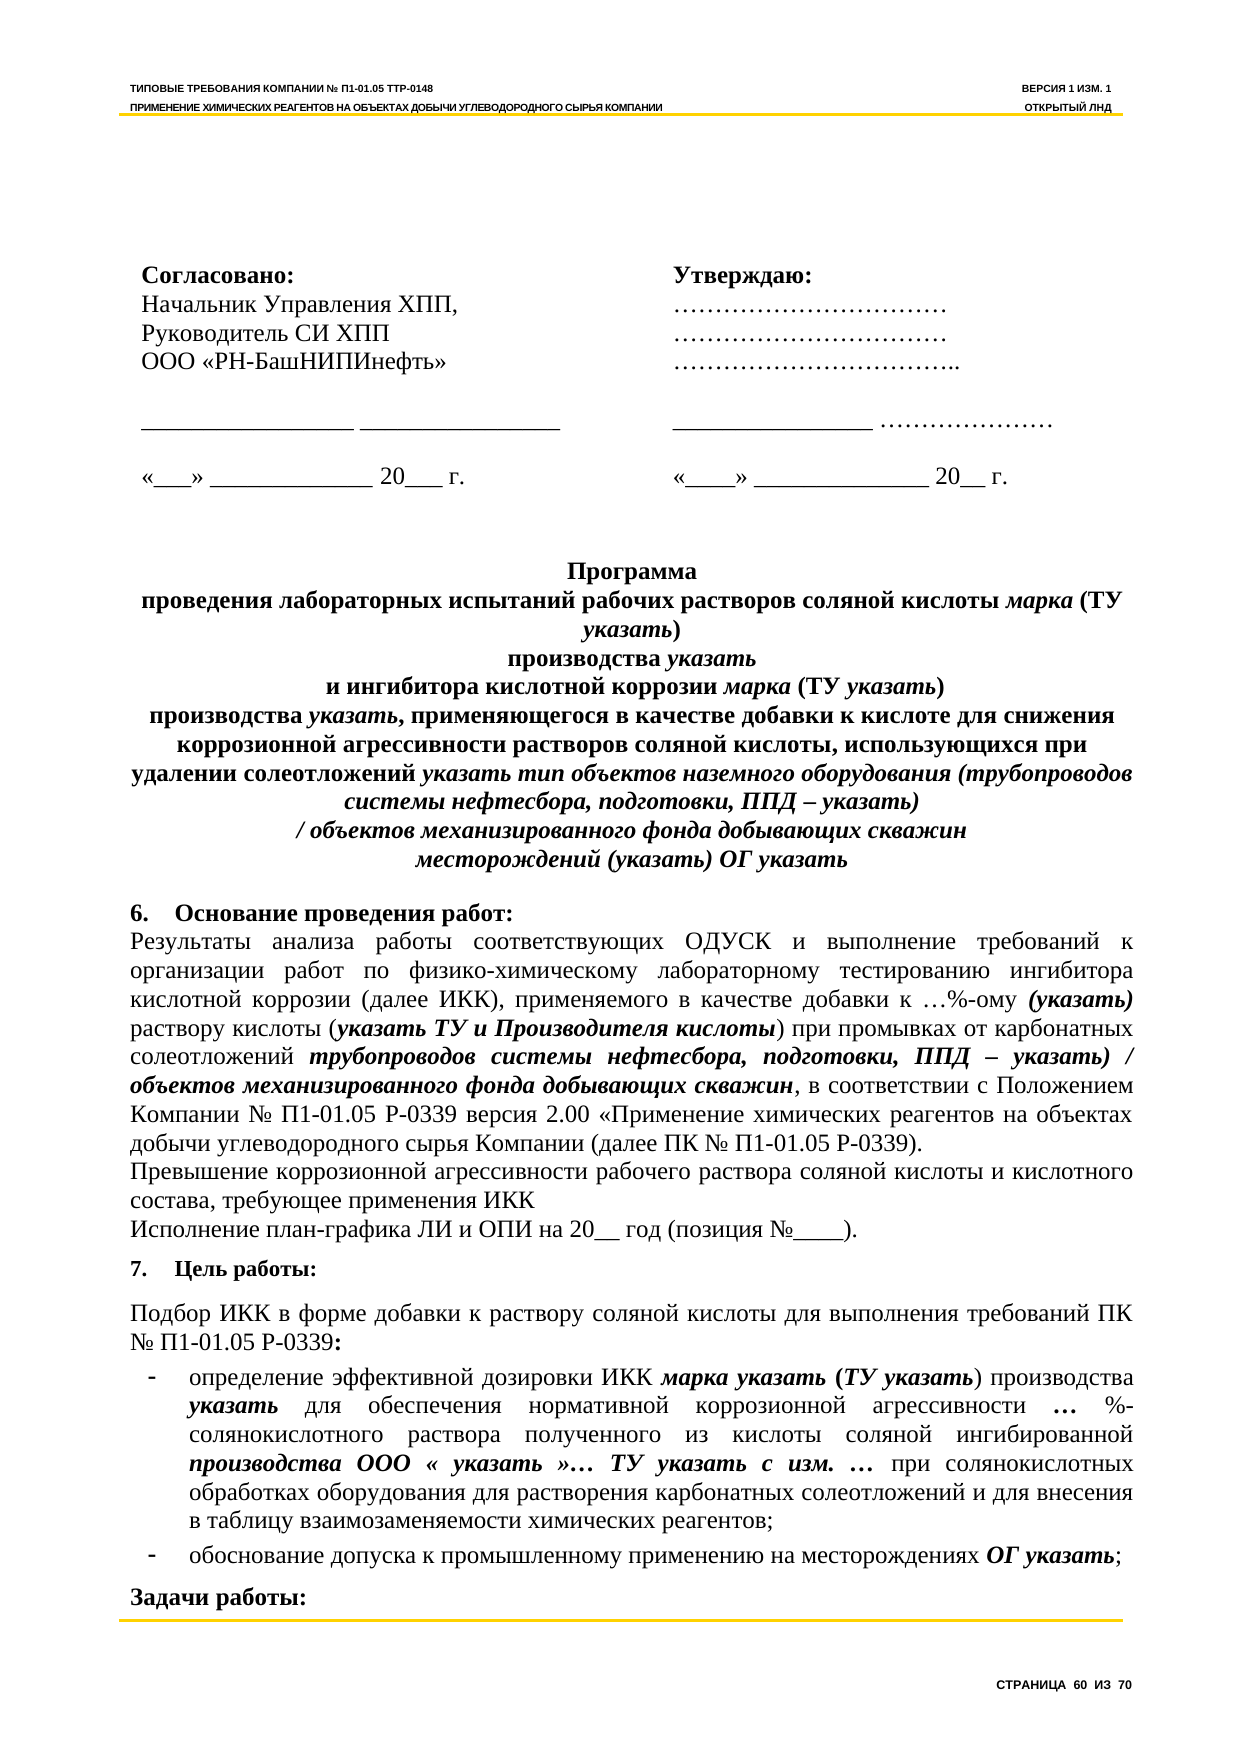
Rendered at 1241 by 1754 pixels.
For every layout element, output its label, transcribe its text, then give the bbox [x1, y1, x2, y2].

text производства указать, применяющегося в качестве добавки к кислоте для снижения коррозионной агрессивности растворов соляной кислоты, использующихся при удалении солеотложений указать тип объектов наземного оборудования (трубопроводов системы нефтесбора, подготовки, ППД – указать) [130, 700, 1134, 815]
text / объектов механизированного фонда добывающих скважин [130, 815, 1134, 844]
text и ингибитора кислотной коррозии марка (ТУ указать) [130, 671, 1134, 700]
list обоснование допуска к промышленному применению на месторождениях ОГ указать; [148, 1540, 1134, 1569]
text Программа [130, 556, 1134, 585]
text Результаты анализа работы соответствующих ОДУСК и выполнение требований к организации работ по физико-химическому лабораторному тестированию ингибитора кислотной коррозии (далее ИКК), применяемого в качестве добавки к …%-ому (указать) раствору кислоты (указать ТУ и Производителя кислоты) при промывках от карбонатных солеотложений трубопроводов системы нефтесбора, подготовки, ППД – указать) / объектов механизированного фонда добывающих скважин, в соответствии с Положением Компании № П1-01.05 Р-0339 версия 2.00 «Применение химических реагентов на объектах добычи углеводородного сырья Компании (далее ПК № П1-01.05 Р-0339). [130, 926, 1134, 1156]
text Задачи работы: [130, 1582, 1134, 1610]
text Подбор ИКК в форме добавки к раствору соляной кислоты для выполнения требований ПК № П1-01.05 Р-0339: [130, 1298, 1134, 1355]
list Цель работы: [130, 1255, 1134, 1281]
list Основание проведения работ: [130, 898, 1134, 926]
text Превышение коррозионной агрессивности рабочего раствора соляной кислоты и кислотного состава, требующее применения ИКК [130, 1156, 1134, 1214]
table_header Согласовано: Начальник Управления ХПП, Руководитель СИ ХПП ООО «РН-БашНИПИнефть» _________________ ________________ «___» _____________ 20___ г. [130, 260, 661, 531]
text производства указать [130, 643, 1134, 671]
table_header Утверждаю: …………………………… …………………………… …………………………….. ________________ ………………… «____» ______________ 20__ г. [661, 260, 1134, 531]
list определение эффективной дозировки ИКК марка указать (ТУ указать) производства указать для обеспечения нормативной коррозионной агрессивности … %-солянокислотного раствора полученного из кислоты соляной ингибированной производства ООО « указать »… ТУ указать с изм. … при солянокислотных обработках оборудования для растворения карбонатных солеотложений и для внесения в таблицу взаимозаменяемости химических реагентов; [148, 1362, 1134, 1534]
text месторождений (указать) ОГ указать [130, 844, 1134, 873]
text Исполнение план-графика ЛИ и ОПИ на 20__ год (позиция №____). [130, 1214, 1134, 1243]
text проведения лабораторных испытаний рабочих растворов соляной кислоты марка (ТУ указать) [130, 585, 1134, 643]
